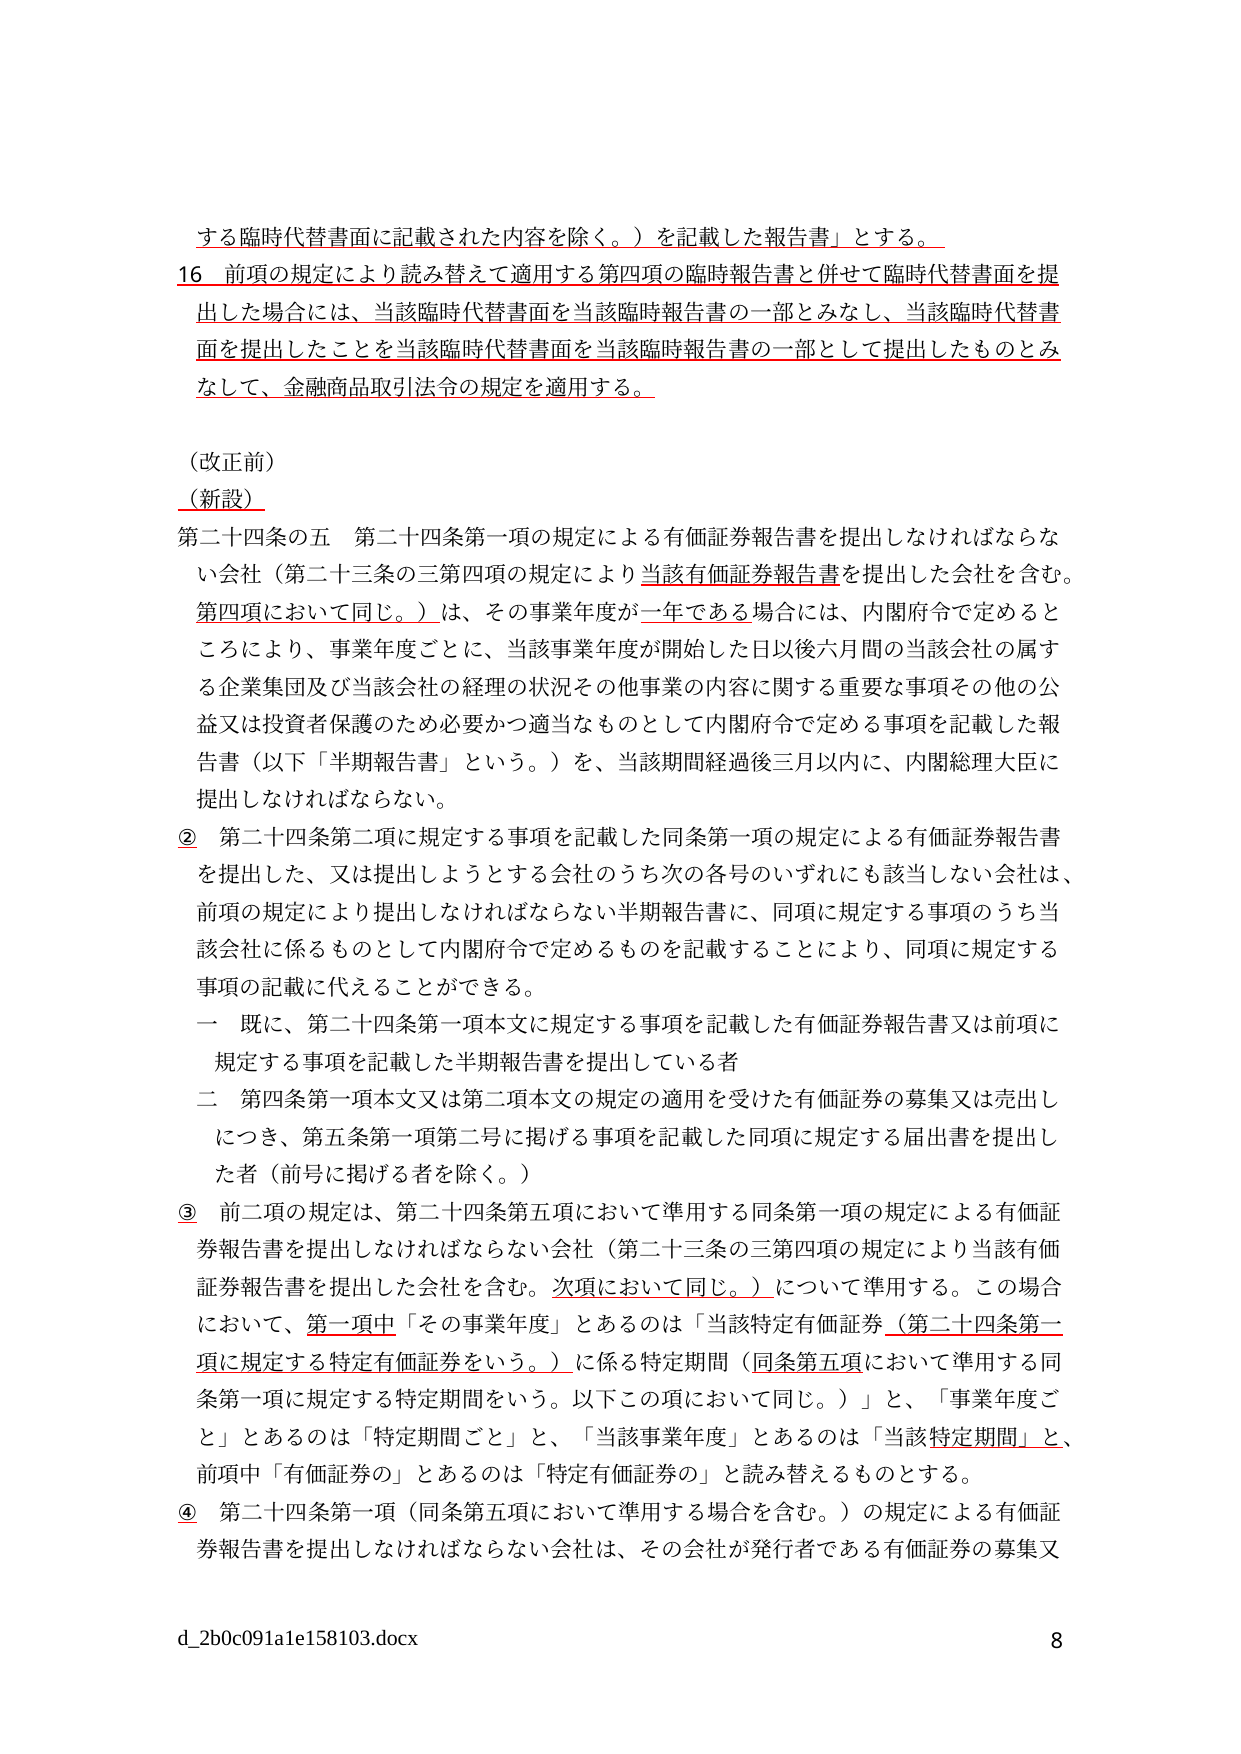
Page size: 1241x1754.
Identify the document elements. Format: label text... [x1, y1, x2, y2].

text ③ 前二項の規定は、第二十四条第五項において準用する同条第一項の規定による有価証券報告書を提出しなければならない会社（第二十三条の三第四項の規定により当該有価証券報告書を提出した会社を含む。次項において同じ。）について準用する。この場合において、第一項中「その事業年度」とあるのは「当該特定有価証券（第二十四条第一項に規定する特定有価証券をいう。）に係る特定期間（同条第五項において準用する同条第一項に規定する特定期間をいう。以下この項において同じ。）」と、「事業年度ごと」とあるのは「特定期間ごと」と、「当該事業年度」とあるのは「当該特定期間」と、前項中「有価証券の」とあるのは「特定有価証券の」と読み替えるものとする。 [177, 1192, 1063, 1492]
text （改正前） [177, 442, 1063, 479]
text 一 既に、第二十四条第一項本文に規定する事項を記載した有価証券報告書又は前項に規定する事項を記載した半期報告書を提出している者 [196, 1004, 1063, 1079]
text 16 前項の規定により読み替えて適用する第四項の臨時報告書と併せて臨時代替書面を提出した場合には、当該臨時代替書面を当該臨時報告書の一部とみなし、当該臨時代替書面を提出したことを当該臨時代替書面を当該臨時報告書の一部として提出したものとみなして、金融商品取引法令の規定を適用する。 [177, 254, 1063, 404]
text ② 第二十四条第二項に規定する事項を記載した同条第一項の規定による有価証券報告書を提出した、又は提出しようとする会社のうち次の各号のいずれにも該当しない会社は、前項の規定により提出しなければならない半期報告書に、同項に規定する事項のうち当該会社に係るものとして内閣府令で定めるものを記載することにより、同項に規定する事項の記載に代えることができる。 [177, 817, 1063, 1004]
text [177, 1492, 1063, 1567]
text 二 第四条第一項本文又は第二項本文の規定の適用を受けた有価証券の募集又は売出しにつき、第五条第一項第二号に掲げる事項を記載した同項に規定する届出書を提出した者（前号に掲げる者を除く。） [196, 1079, 1063, 1192]
text （新設） [177, 479, 1063, 517]
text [177, 217, 1063, 254]
text 第二十四条の五 第二十四条第一項の規定による有価証券報告書を提出しなければならない会社（第二十三条の三第四項の規定により当該有価証券報告書を提出した会社を含む。第四項において同じ。）は、その事業年度が一年である場合には、内閣府令で定めるところにより、事業年度ごとに、当該事業年度が開始した日以後六月間の当該会社の属する企業集団及び当該会社の経理の状況その他事業の内容に関する重要な事項その他の公益又は投資者保護のため必要かつ適当なものとして内閣府令で定める事項を記載した報告書（以下「半期報告書」という。）を、当該期間経過後三月以内に、内閣総理大臣に提出しなければならない。 [177, 517, 1063, 817]
